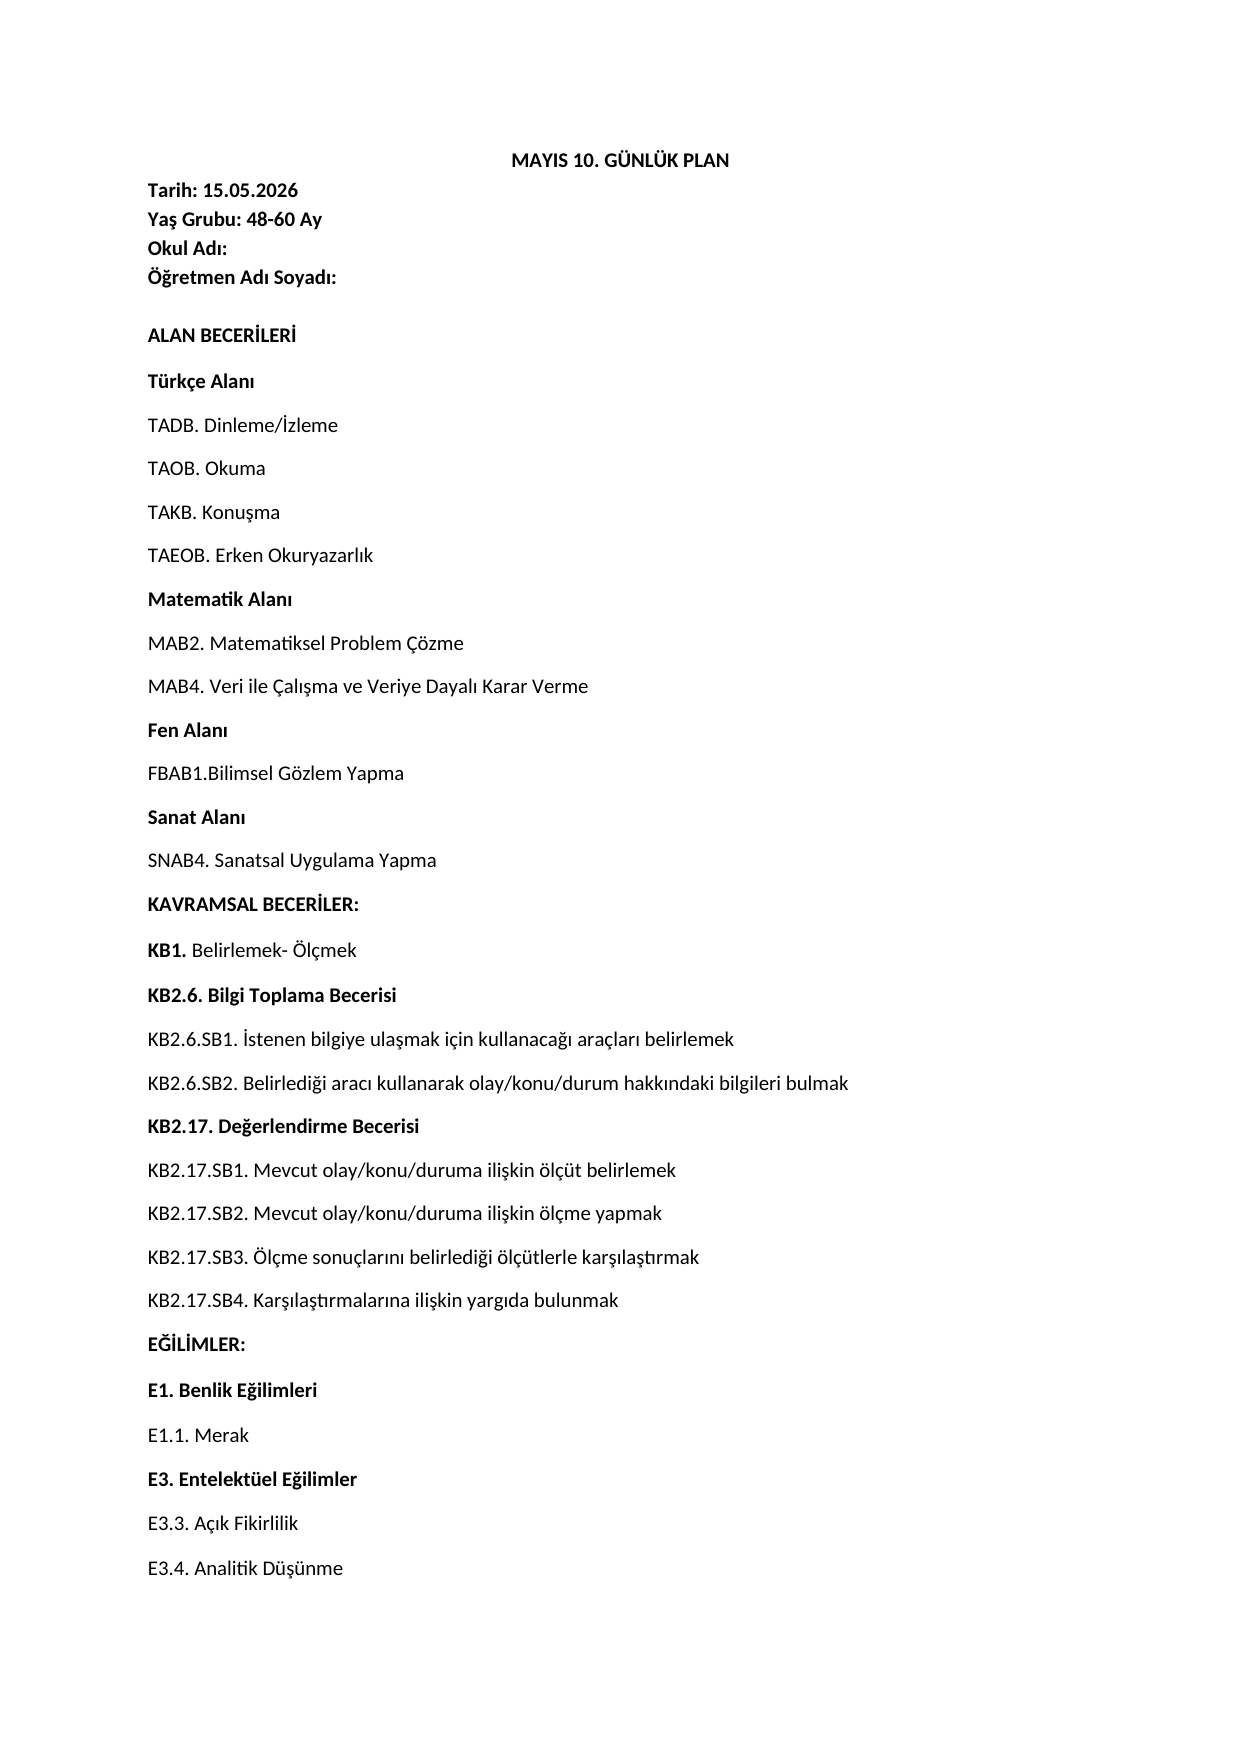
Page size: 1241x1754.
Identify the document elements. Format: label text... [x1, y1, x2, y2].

text EĞİLİMLER: [148, 1331, 1093, 1356]
text Tarih: 15.05.2026 [148, 177, 1093, 202]
text E3.3. Açık Fikirlilik [148, 1510, 1093, 1535]
text Sanat Alanı [148, 804, 1093, 829]
text KB2.17. Değerlendirme Becerisi [148, 1113, 1093, 1139]
text ALAN BECERİLERİ [148, 323, 1093, 348]
text Türkçe Alanı [148, 368, 1093, 394]
text KB2.6.SB1. İstenen bilgiye ulaşmak için kullanacağı araçları belirlemek [148, 1026, 1093, 1052]
text E3. Entelektüel Eğilimler [148, 1466, 1093, 1492]
text MAB2. Matematiksel Problem Çözme [148, 630, 1093, 655]
text TAEOB. Erken Okuryazarlık [148, 543, 1093, 568]
text KB2.17.SB1. Mevcut olay/konu/duruma ilişkin ölçüt belirlemek [148, 1157, 1093, 1182]
text MAB4. Veri ile Çalışma ve Veriye Dayalı Karar Verme [148, 673, 1093, 699]
text Matematik Alanı [148, 586, 1093, 612]
text Öğretmen Adı Soyadı: [148, 264, 1093, 290]
text MAYIS 10. GÜNLÜK PLAN [148, 148, 1093, 173]
text E1. Benlik Eğilimleri [148, 1377, 1093, 1402]
text TADB. Dinleme/İzleme [148, 412, 1093, 437]
text E3.4. Analitik Düşünme [148, 1556, 1093, 1581]
text KB2.6. Bilgi Toplama Becerisi [148, 983, 1093, 1008]
text KB2.17.SB4. Karşılaştırmalarına ilişkin yargıda bulunmak [148, 1287, 1093, 1313]
text SNAB4. Sanatsal Uygulama Yapma [148, 847, 1093, 873]
text Okul Adı: [148, 235, 1093, 261]
text Fen Alanı [148, 717, 1093, 742]
text KB2.17.SB2. Mevcut olay/konu/duruma ilişkin ölçme yapmak [148, 1200, 1093, 1226]
text TAKB. Konuşma [148, 499, 1093, 524]
text KB2.17.SB3. Ölçme sonuçlarını belirlediği ölçütlerle karşılaştırmak [148, 1244, 1093, 1269]
text E1.1. Merak [148, 1423, 1093, 1448]
text Yaş Grubu: 48-60 Ay [148, 206, 1093, 231]
text TAOB. Okuma [148, 456, 1093, 481]
text FBAB1.Bilimsel Gözlem Yapma [148, 760, 1093, 786]
text KB2.6.SB2. Belirlediği aracı kullanarak olay/konu/durum hakkındaki bilgileri bulmak [148, 1070, 1093, 1095]
text KB1. Belirlemek- Ölçmek [148, 937, 1093, 962]
text KAVRAMSAL BECERİLER: [148, 891, 1093, 916]
